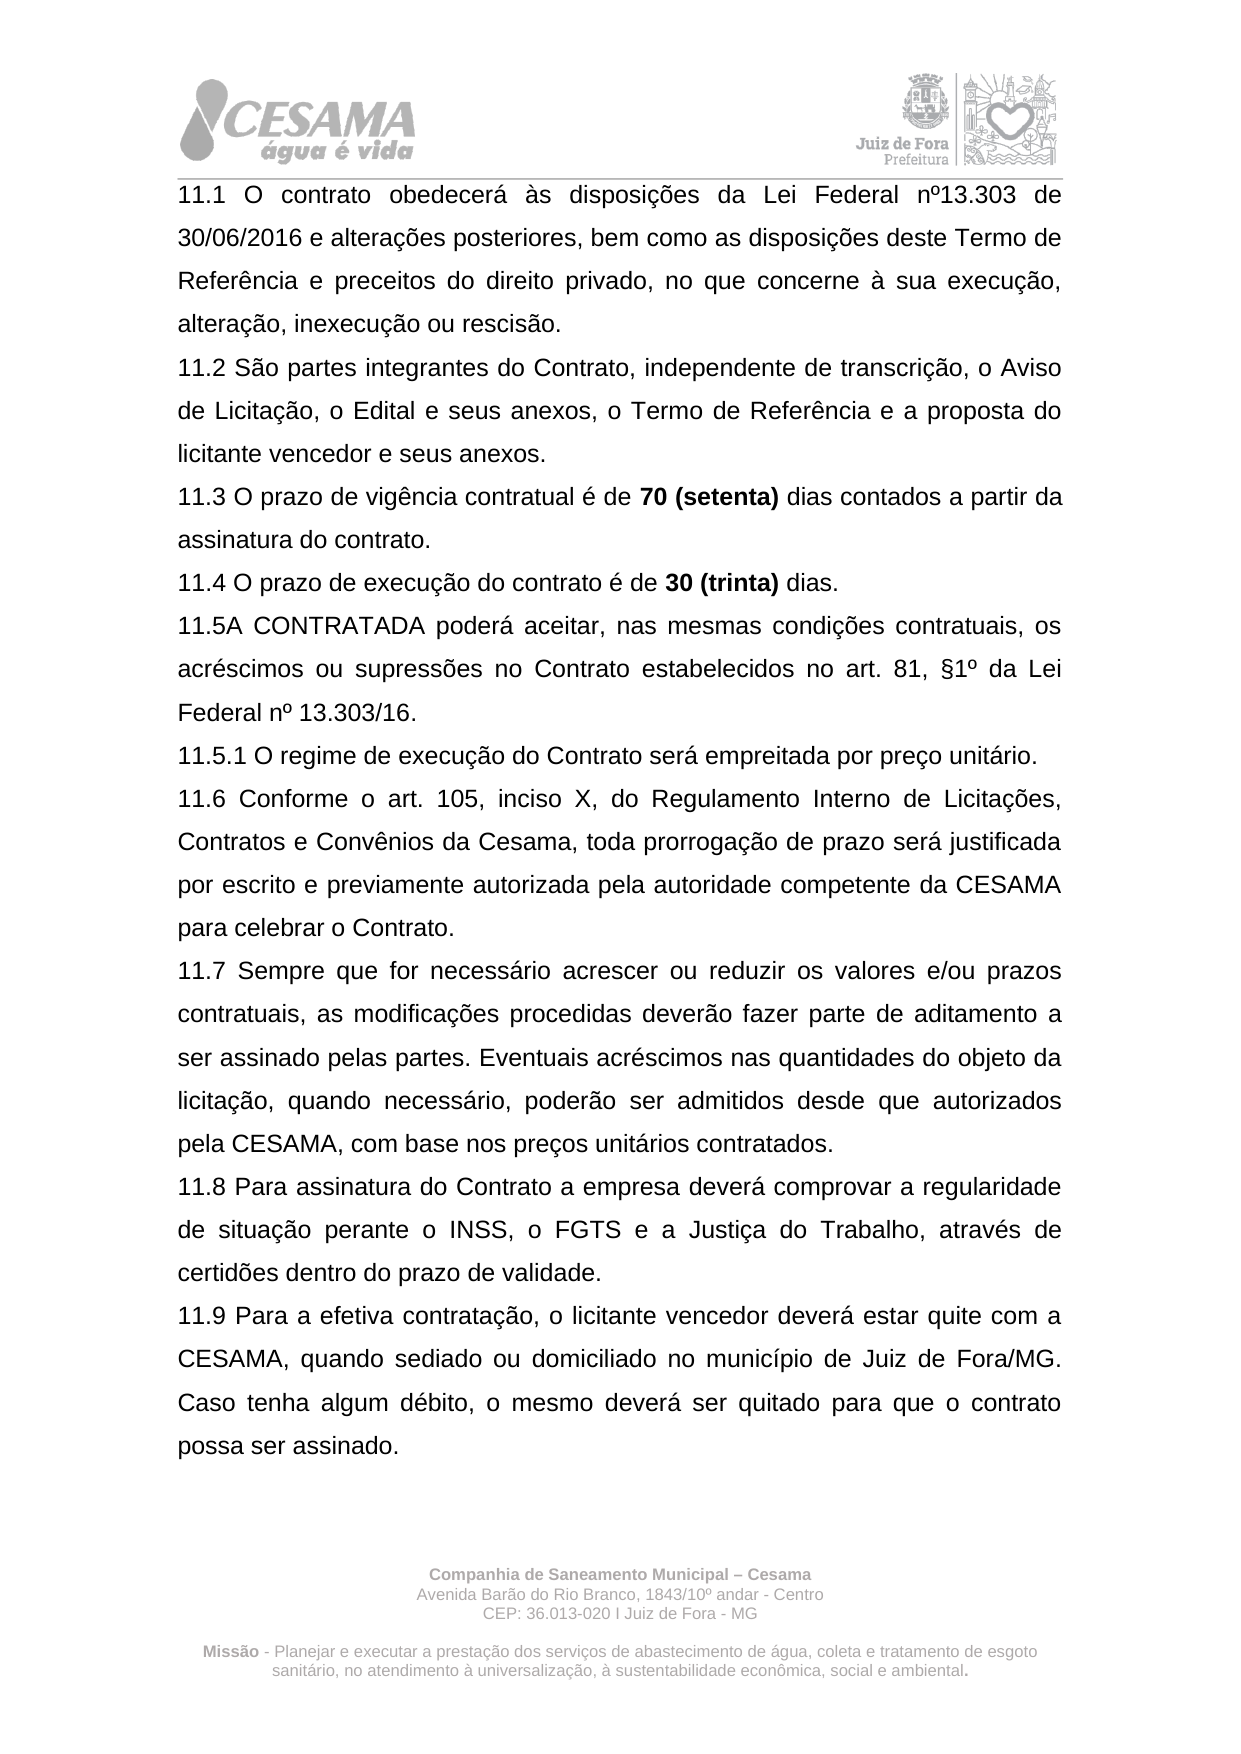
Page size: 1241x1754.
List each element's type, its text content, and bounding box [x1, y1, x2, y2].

list 11.4 O prazo de execução do contrato é de 30 (trinta) dias. [177, 568, 1063, 597]
text 11.6 Conforme o art. 105, inciso X, do Regulamento Interno de Licitações, Contratos e Convênios da Cesama, toda prorrogação de prazo será justificada por escrito e previamente autorizada pela autoridade competente da CESAMA para celebrar o Contrato. [177, 784, 1063, 942]
text 11.9 Para a efetiva contratação, o licitante vencedor deverá estar quite com a CESAMA, quando sediado ou domiciliado no município de Juiz de Fora/MG. Caso tenha algum débito, o mesmo deverá ser quitado para que o contrato possa ser assinado. [177, 1301, 1063, 1459]
text 11.8 Para assinatura do Contrato a empresa deverá comprovar a regularidade de situação perante o INSS, o FGTS e a Justiça do Trabalho, através de certidões dentro do prazo de validade. [177, 1172, 1063, 1287]
text 11.3 O prazo de vigência contratual é de 70 (setenta) dias contados a partir da assinatura do contrato. [177, 482, 1063, 554]
text 11.7 Sempre que for necessário acrescer ou reduzir os valores e/ou prazos contratuais, as modificações procedidas deverão fazer parte de aditamento a ser assinado pelas partes. Eventuais acréscimos nas quantidades do objeto da licitação, quando necessário, poderão ser admitidos desde que autorizados pela CESAMA, com base nos preços unitários contratados. [177, 956, 1063, 1157]
text 11.5A CONTRATADA poderá aceitar, nas mesmas condições contratuais, os acréscimos ou supressões no Contrato estabelecidos no art. 81, §1º da Lei Federal nº 13.303/16. [177, 611, 1063, 726]
text 11.2 São partes integrantes do Contrato, independente de transcrição, o Aviso de Licitação, o Edital e seus anexos, o Termo de Referência e a proposta do licitante vencedor e seus anexos. [177, 352, 1063, 467]
text 11.5.1 O regime de execução do Contrato será empreitada por preço unitário. [177, 741, 1063, 769]
picture [177, 73, 1064, 180]
text 11.1 O contrato obedecerá às disposições da Lei Federal nº13.303 de 30/06/2016 e alterações posteriores, bem como as disposições deste Termo de Referência e preceitos do direito privado, no que concerne à sua execução, alteração, inexecução ou rescisão. [177, 180, 1063, 338]
